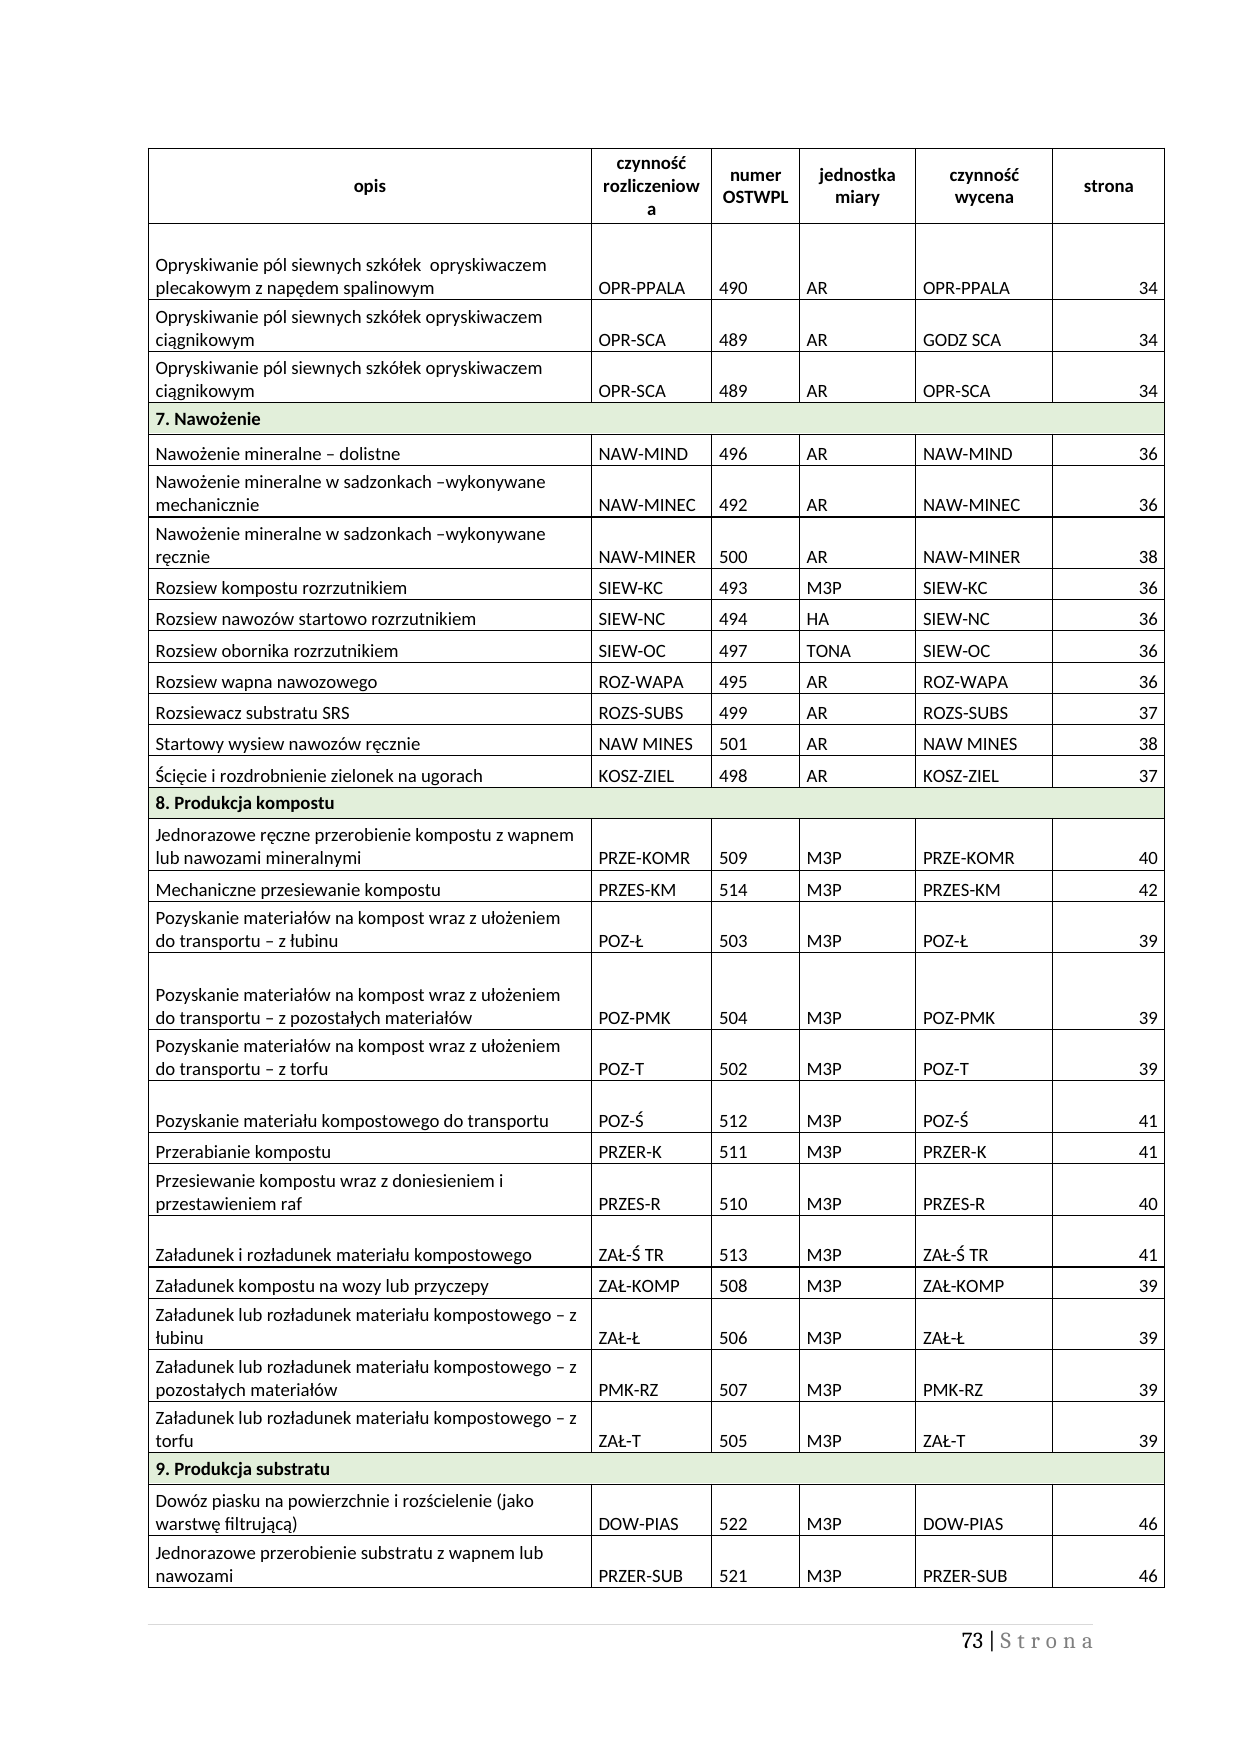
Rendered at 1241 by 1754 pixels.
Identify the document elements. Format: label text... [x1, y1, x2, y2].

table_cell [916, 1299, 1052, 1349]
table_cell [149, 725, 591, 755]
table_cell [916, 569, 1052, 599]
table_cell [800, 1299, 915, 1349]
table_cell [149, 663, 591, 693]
table_header czynność rozliczeniowa [592, 149, 711, 223]
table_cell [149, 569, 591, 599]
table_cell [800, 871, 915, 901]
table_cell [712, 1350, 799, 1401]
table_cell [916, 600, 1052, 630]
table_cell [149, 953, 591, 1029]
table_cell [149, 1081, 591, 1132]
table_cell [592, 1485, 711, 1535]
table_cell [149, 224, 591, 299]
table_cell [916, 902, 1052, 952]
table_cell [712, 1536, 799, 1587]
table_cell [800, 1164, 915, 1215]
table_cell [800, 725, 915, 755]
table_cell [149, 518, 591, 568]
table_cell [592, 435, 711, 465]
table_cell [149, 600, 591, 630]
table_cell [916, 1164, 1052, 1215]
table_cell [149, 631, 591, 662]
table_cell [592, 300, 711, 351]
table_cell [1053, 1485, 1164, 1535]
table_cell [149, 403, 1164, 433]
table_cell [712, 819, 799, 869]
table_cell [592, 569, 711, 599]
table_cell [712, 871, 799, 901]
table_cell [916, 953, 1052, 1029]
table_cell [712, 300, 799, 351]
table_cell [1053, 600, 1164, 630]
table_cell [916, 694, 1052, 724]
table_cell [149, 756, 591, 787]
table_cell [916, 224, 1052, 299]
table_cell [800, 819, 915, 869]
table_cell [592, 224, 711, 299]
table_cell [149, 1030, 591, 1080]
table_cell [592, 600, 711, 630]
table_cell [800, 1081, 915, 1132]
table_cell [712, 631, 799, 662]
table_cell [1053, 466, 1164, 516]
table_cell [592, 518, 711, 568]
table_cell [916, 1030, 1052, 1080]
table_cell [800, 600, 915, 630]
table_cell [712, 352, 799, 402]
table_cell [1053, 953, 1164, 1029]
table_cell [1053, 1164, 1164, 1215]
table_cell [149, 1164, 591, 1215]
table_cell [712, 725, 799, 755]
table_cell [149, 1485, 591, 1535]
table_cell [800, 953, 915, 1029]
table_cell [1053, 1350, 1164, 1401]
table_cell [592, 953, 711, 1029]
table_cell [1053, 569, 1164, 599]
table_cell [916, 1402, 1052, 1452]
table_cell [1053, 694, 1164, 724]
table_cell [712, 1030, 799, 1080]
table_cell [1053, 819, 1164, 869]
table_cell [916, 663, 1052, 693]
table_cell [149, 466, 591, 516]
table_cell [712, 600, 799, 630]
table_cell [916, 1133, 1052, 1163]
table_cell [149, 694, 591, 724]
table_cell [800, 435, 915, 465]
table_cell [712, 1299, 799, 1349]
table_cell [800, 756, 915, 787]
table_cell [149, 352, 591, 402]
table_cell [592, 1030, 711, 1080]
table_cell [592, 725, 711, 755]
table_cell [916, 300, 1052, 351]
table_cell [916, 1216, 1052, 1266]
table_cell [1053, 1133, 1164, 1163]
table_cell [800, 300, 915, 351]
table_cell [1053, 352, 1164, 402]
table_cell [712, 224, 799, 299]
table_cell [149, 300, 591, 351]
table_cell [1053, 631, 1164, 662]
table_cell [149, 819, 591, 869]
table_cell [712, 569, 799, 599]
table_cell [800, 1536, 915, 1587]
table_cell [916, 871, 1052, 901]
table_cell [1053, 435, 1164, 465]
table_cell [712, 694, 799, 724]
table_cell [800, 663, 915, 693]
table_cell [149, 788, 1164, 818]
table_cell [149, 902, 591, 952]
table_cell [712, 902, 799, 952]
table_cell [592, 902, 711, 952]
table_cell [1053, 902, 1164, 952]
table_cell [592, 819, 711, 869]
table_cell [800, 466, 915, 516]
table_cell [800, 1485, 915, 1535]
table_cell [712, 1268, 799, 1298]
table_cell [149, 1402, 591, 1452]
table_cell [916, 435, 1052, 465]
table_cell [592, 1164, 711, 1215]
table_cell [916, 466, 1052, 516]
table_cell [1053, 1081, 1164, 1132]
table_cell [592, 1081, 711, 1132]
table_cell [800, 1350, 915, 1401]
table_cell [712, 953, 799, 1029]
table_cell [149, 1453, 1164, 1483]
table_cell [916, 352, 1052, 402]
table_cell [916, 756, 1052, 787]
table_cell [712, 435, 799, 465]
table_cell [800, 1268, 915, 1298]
table_header jednostka miary [800, 149, 915, 223]
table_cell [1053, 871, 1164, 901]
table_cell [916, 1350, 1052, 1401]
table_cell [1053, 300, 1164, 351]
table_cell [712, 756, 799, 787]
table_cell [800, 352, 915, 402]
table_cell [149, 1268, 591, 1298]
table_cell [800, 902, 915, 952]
table_header opis [149, 149, 591, 223]
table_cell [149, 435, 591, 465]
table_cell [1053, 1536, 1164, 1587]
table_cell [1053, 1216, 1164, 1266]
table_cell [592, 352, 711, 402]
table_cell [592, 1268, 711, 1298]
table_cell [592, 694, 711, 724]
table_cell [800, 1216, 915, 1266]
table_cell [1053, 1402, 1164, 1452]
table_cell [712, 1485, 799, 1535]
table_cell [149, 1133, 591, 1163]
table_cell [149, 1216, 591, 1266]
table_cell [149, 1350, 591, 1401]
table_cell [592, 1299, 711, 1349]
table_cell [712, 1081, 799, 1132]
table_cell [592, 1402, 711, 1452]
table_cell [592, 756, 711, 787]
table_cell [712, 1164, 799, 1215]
table_header czynność wycena [916, 149, 1052, 223]
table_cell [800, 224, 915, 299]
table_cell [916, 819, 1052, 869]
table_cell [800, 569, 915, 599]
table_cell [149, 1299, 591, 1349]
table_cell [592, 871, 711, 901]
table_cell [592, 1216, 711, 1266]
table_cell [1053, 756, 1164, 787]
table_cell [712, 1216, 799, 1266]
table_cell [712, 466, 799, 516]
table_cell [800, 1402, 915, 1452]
table_header numer OSTWPL [712, 149, 799, 223]
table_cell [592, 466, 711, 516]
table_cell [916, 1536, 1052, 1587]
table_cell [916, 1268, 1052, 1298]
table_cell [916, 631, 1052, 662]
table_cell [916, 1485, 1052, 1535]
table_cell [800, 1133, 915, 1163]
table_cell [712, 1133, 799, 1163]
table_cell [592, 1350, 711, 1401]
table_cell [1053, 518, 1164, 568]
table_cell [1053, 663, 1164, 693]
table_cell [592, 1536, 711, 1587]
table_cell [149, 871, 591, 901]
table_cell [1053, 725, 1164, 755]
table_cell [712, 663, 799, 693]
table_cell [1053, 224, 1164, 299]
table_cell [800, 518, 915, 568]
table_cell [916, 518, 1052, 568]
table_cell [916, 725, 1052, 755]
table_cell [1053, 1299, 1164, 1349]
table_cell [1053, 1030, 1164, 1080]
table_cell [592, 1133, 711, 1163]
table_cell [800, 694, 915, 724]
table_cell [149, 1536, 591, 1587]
table_header strona [1053, 149, 1164, 223]
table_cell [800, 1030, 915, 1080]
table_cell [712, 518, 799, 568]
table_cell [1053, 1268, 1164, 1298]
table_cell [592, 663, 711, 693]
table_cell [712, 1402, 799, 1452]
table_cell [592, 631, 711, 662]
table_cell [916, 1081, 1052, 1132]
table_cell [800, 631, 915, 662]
